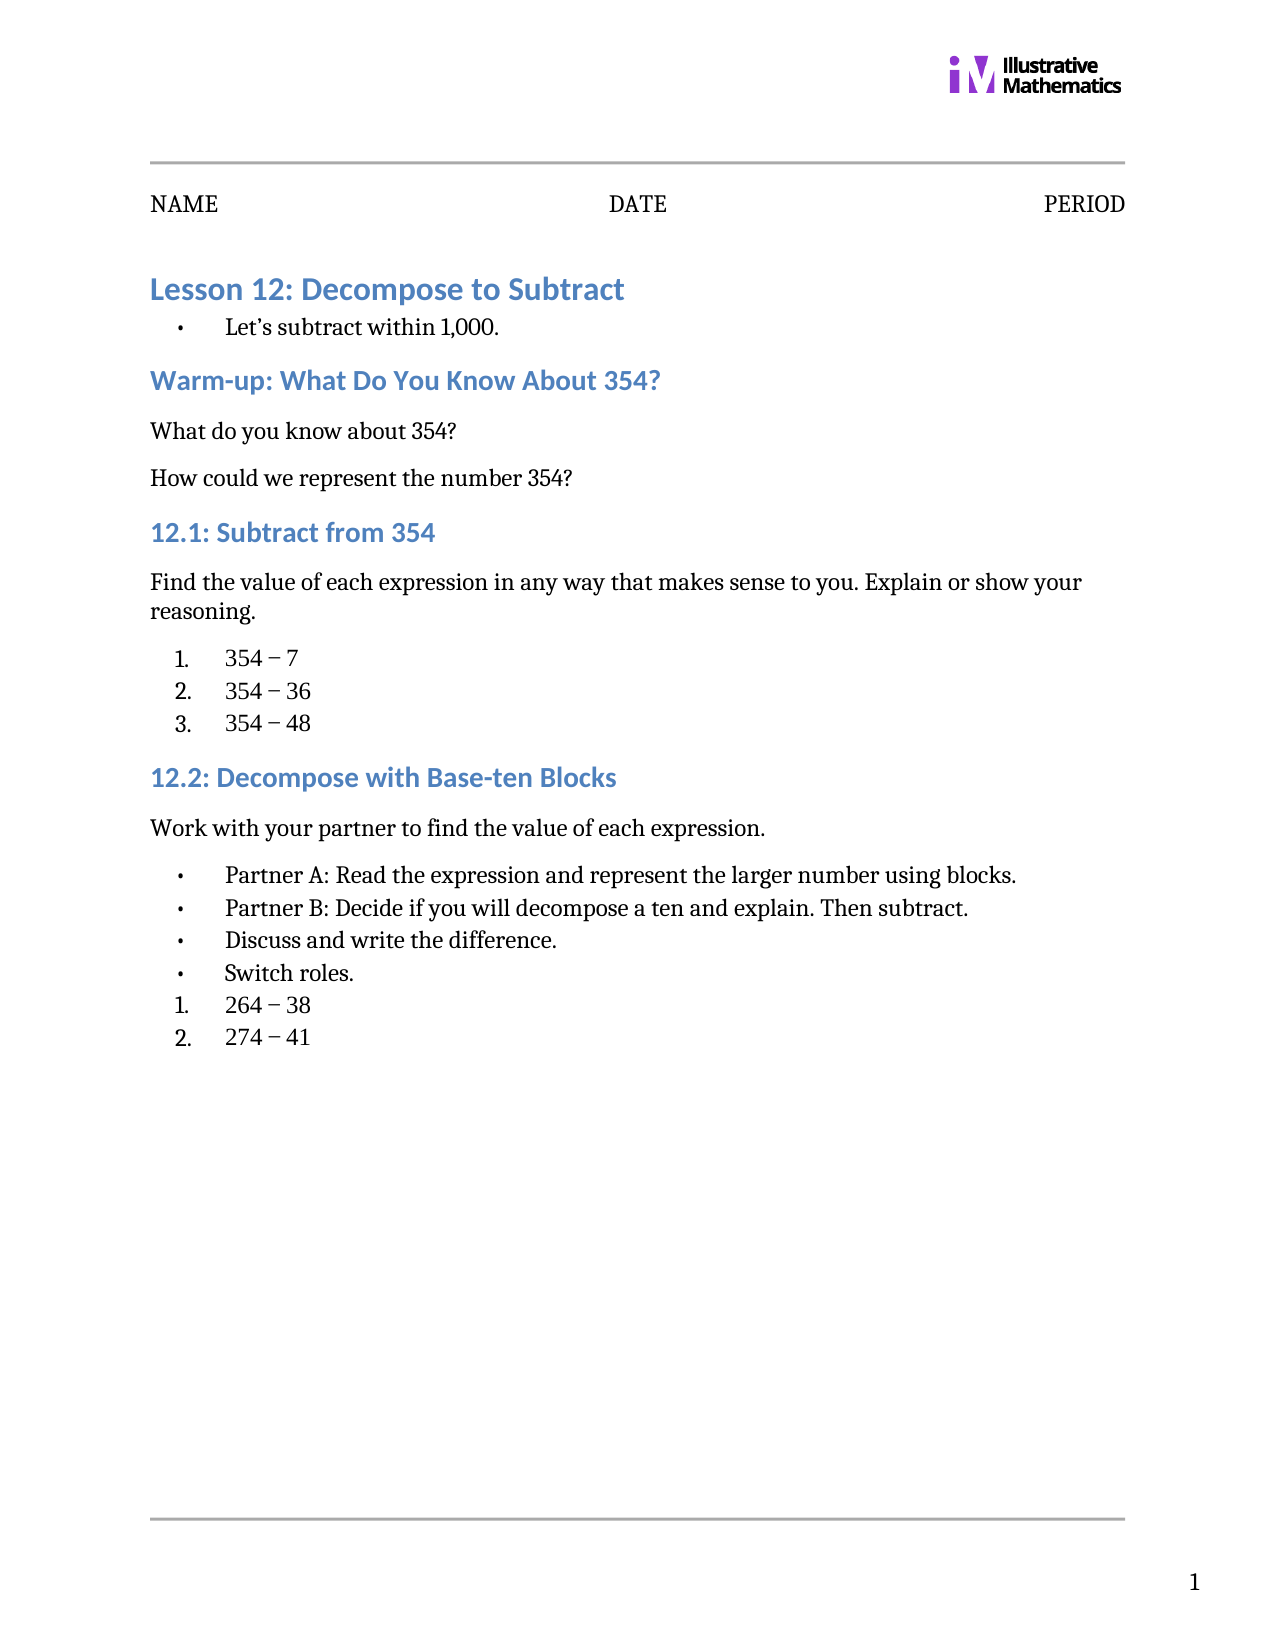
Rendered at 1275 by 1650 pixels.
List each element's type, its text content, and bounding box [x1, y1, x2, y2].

list Partner B: Decide if you will decompose a ten and explain. Then subtract. [175, 893, 1125, 922]
subtitle 12.2: Decompose with Base-ten Blocks [150, 759, 1125, 795]
picture [949, 55, 1121, 93]
text What do you know about 354? [150, 417, 1125, 446]
subtitle 12.1: Subtract from 354 [150, 514, 1125, 549]
list Switch roles. [175, 958, 1125, 987]
text How could we represent the number 354? [150, 464, 1125, 493]
subtitle Warm-up: What Do You Know About 354? [150, 362, 1125, 398]
subtitle Lesson 12: Decompose to Subtract [150, 268, 1125, 309]
text Work with your partner to find the value of each expression. [150, 813, 1125, 842]
text Find the value of each expression in any way that makes sense to you. Explain or show your reasoning. [150, 568, 1125, 626]
list Partner A: Read the expression and represent the larger number using blocks. [175, 861, 1125, 890]
list Let’s subtract within 1,000. [175, 313, 1125, 342]
list Discuss and write the difference. [175, 926, 1125, 955]
